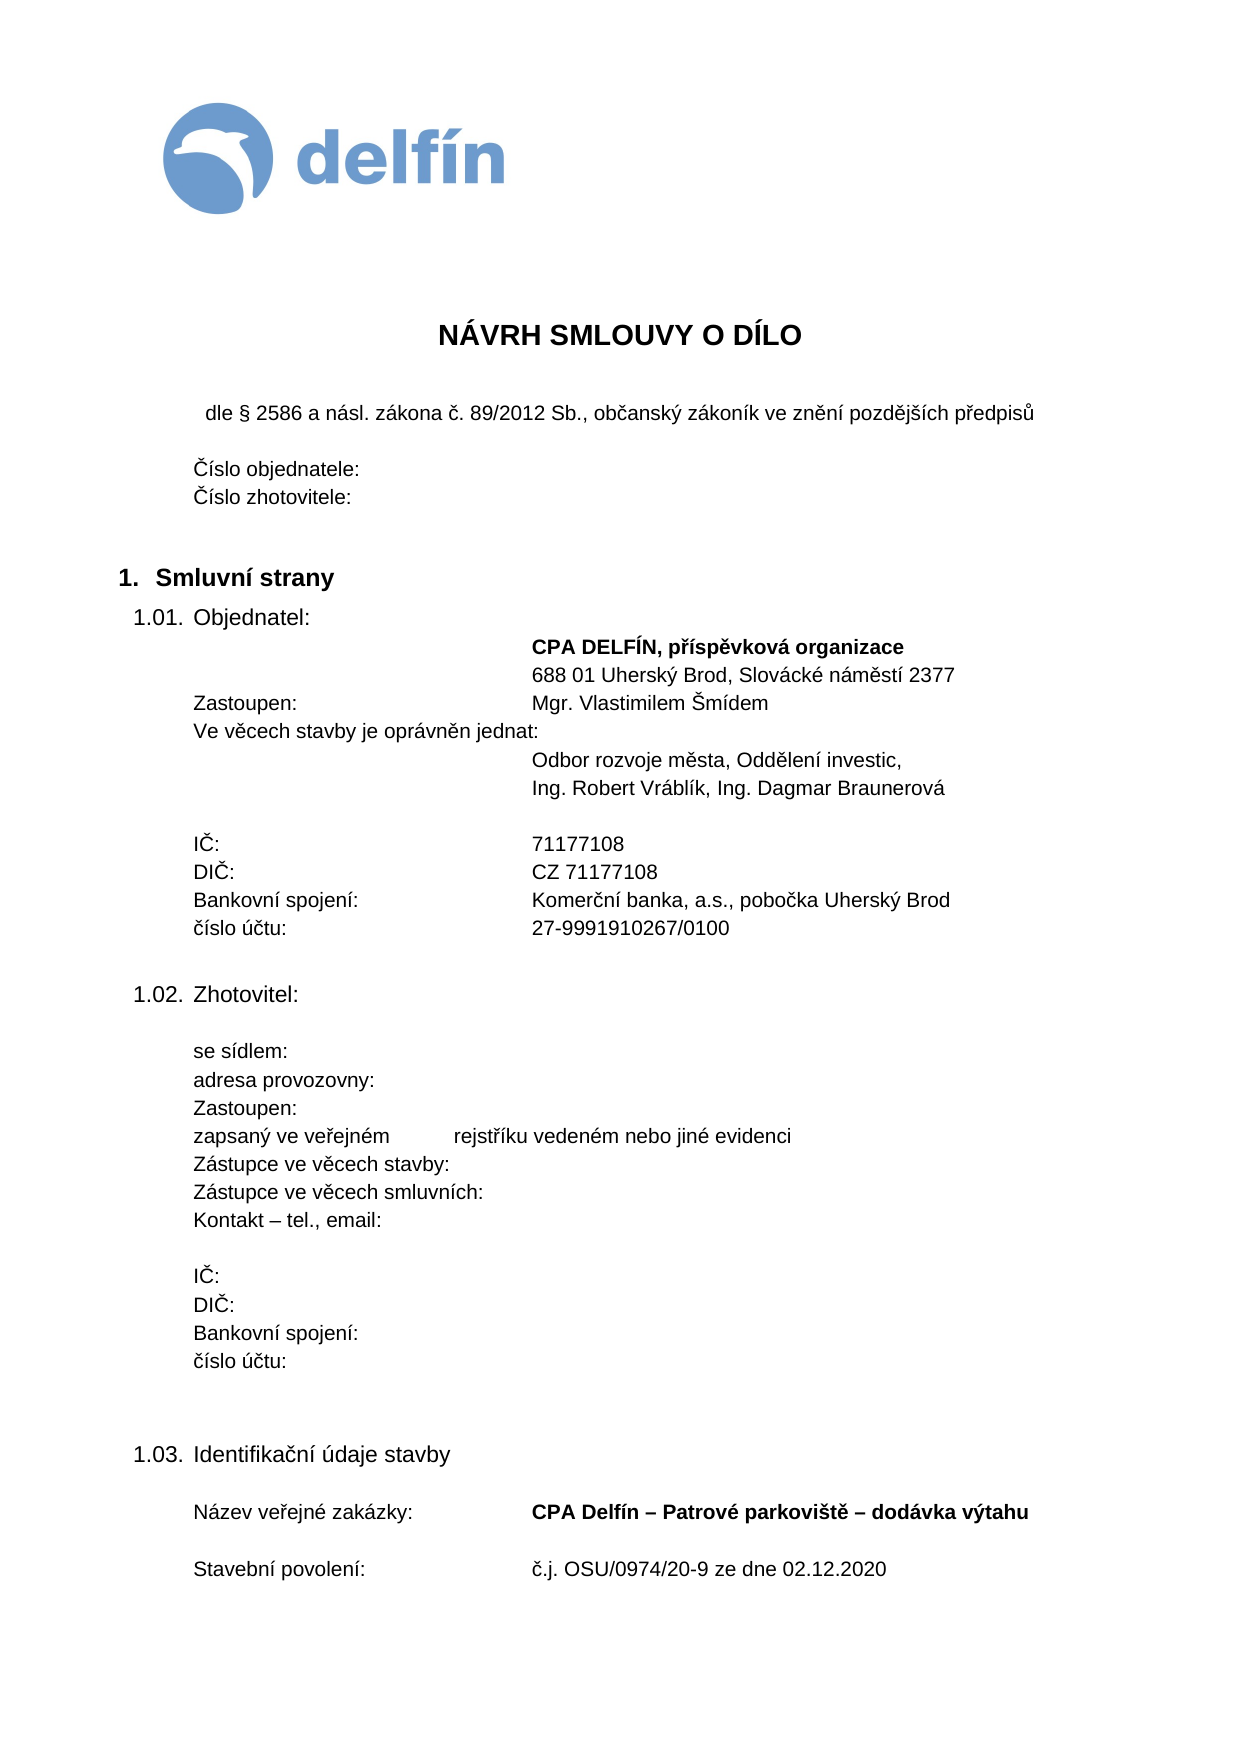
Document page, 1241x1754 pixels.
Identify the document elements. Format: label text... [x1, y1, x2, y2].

text DIČ: CZ 71177108 [193, 860, 1122, 884]
subtitle Smluvní strany [118, 563, 1122, 592]
text číslo účtu: [193, 1349, 1122, 1373]
text číslo účtu: 27-9991910267/0100 [193, 916, 1122, 940]
text dle § 2586 a násl. zákona č. 89/2012 Sb., občanský zákoník ve znění pozdějších předpisů [118, 401, 1122, 424]
text se sídlem: [193, 1039, 1122, 1063]
picture [118, 65, 548, 253]
text zapsaný ve veřejném rejstříku vedeném nebo jiné evidenci [193, 1124, 1122, 1148]
text Zástupce ve věcech smluvních: [193, 1180, 1122, 1204]
text DIČ: [193, 1292, 1122, 1316]
text Bankovní spojení: Komerční banka, a.s., pobočka Uherský Brod [193, 888, 1122, 912]
text Bankovní spojení: [193, 1321, 1122, 1344]
text Ve věcech stavby je oprávněn jednat: [193, 719, 1122, 743]
text Odbor rozvoje města, Oddělení investic, [193, 747, 1122, 771]
subtitle Objednatel: [133, 604, 1122, 631]
title návrh smlouvy o dílo [118, 318, 1122, 352]
text 688 01 Uherský Brod, Slovácké náměstí 2377 [193, 663, 1122, 687]
text Stavební povolení: č.j. OSU/0974/20-9 ze dne 02.12.2020 [193, 1556, 1122, 1580]
text IČ: [193, 1264, 1122, 1288]
text Ing. Robert Vráblík, Ing. Dagmar Braunerová [193, 776, 1122, 799]
text adresa provozovny: [193, 1067, 1122, 1091]
text Kontakt – tel., email: [193, 1208, 1122, 1232]
text Číslo zhotovitele: [193, 485, 1122, 509]
text Název veřejné zakázky: CPA Delfín – Patrové parkoviště – dodávka výtahu [193, 1500, 1122, 1524]
text IČ: 71177108 [193, 832, 1122, 856]
text Zastoupen: Mgr. Vlastimilem Šmídem [193, 691, 1122, 715]
subtitle Identifikační údaje stavby [133, 1441, 1122, 1468]
text CPA DELFÍN, příspěvková organizace [193, 635, 1122, 659]
text Číslo objednatele: [193, 457, 1122, 481]
text Zastoupen: [193, 1096, 1122, 1119]
subtitle Zhotovitel: [133, 981, 1122, 1007]
text Zástupce ve věcech stavby: [193, 1152, 1122, 1176]
